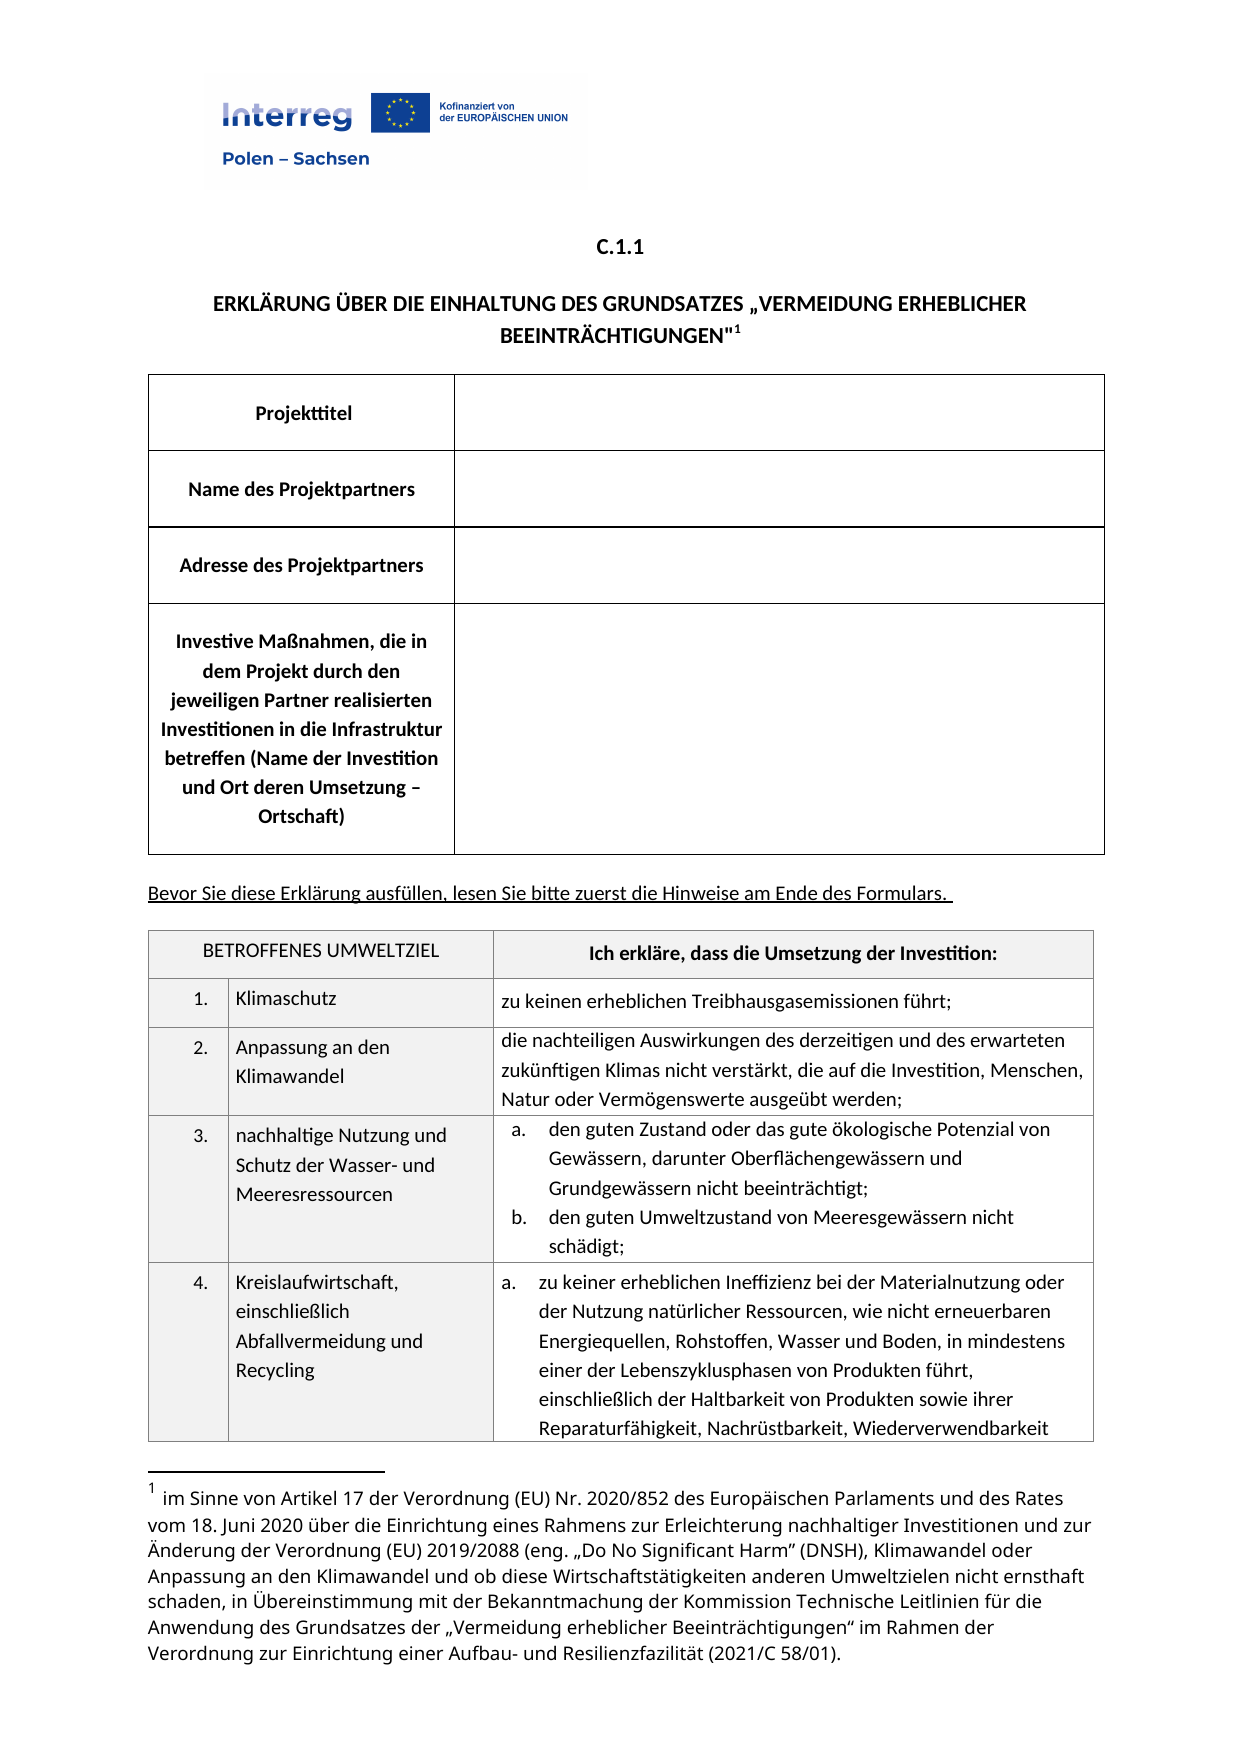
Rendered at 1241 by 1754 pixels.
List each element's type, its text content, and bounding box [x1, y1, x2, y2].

table_header Projekttitel [149, 375, 454, 450]
table_cell nachhaltige Nutzung und Schutz der Wasser- und Meeresressourcen [229, 1116, 493, 1262]
picture [203, 73, 588, 190]
table_cell Anpassung an den Klimawandel [229, 1028, 493, 1115]
table_cell [149, 979, 228, 1027]
table_cell Kreislaufwirtschaft, einschließlich Abfallvermeidung und Recycling [229, 1263, 493, 1441]
table_cell Klimaschutz [229, 979, 493, 1027]
table_cell [455, 528, 1104, 603]
table_cell [455, 604, 1104, 854]
table_cell den guten Zustand oder das gute ökologische Potenzial von Gewässern, darunter Oberflächengewässern und Grundgewässern nicht beeinträchtigt; den guten Umweltzustand von Meeresgewässern nicht schädigt; [494, 1116, 1093, 1262]
table_cell Name des Projektpartners [149, 451, 454, 526]
table_header [455, 375, 1104, 450]
table_cell Investive Maßnahmen, die in dem Projekt durch den jeweiligen Partner realisierten Investitionen in die Infrastruktur betreffen (Name der Investition und Ort deren Umsetzung – Ortschaft) [149, 604, 454, 854]
table_cell [455, 451, 1104, 526]
table_cell Adresse des Projektpartners [149, 528, 454, 603]
text C.1.1 [148, 232, 1092, 260]
table_cell zu keinen erheblichen Treibhausgasemissionen führt; [494, 979, 1093, 1027]
table_cell die nachteiligen Auswirkungen des derzeitigen und des erwarteten zukünftigen Klimas nicht verstärkt, die auf die Investition, Menschen, Natur oder Vermögenswerte ausgeübt werden; [494, 1028, 1093, 1115]
text Bevor Sie diese Erklärung ausfüllen, lesen Sie bitte zuerst die Hinweise am Ende des Formulars. [148, 880, 1092, 905]
table_cell [149, 1263, 228, 1441]
table_header BETROFFENES UMWELTZIEL [149, 931, 493, 978]
text ERKLÄRUNG ÜBER DIE EINHALTUNG DES GRUNDSATZES „VERMEIDUNG ERHEBLICHER BEEINTRÄCHTIGUNGEN" [148, 289, 1092, 349]
table_header Ich erkläre, dass die Umsetzung der Investition: [494, 931, 1093, 978]
table_cell [149, 1028, 228, 1115]
table_cell [149, 1116, 228, 1262]
